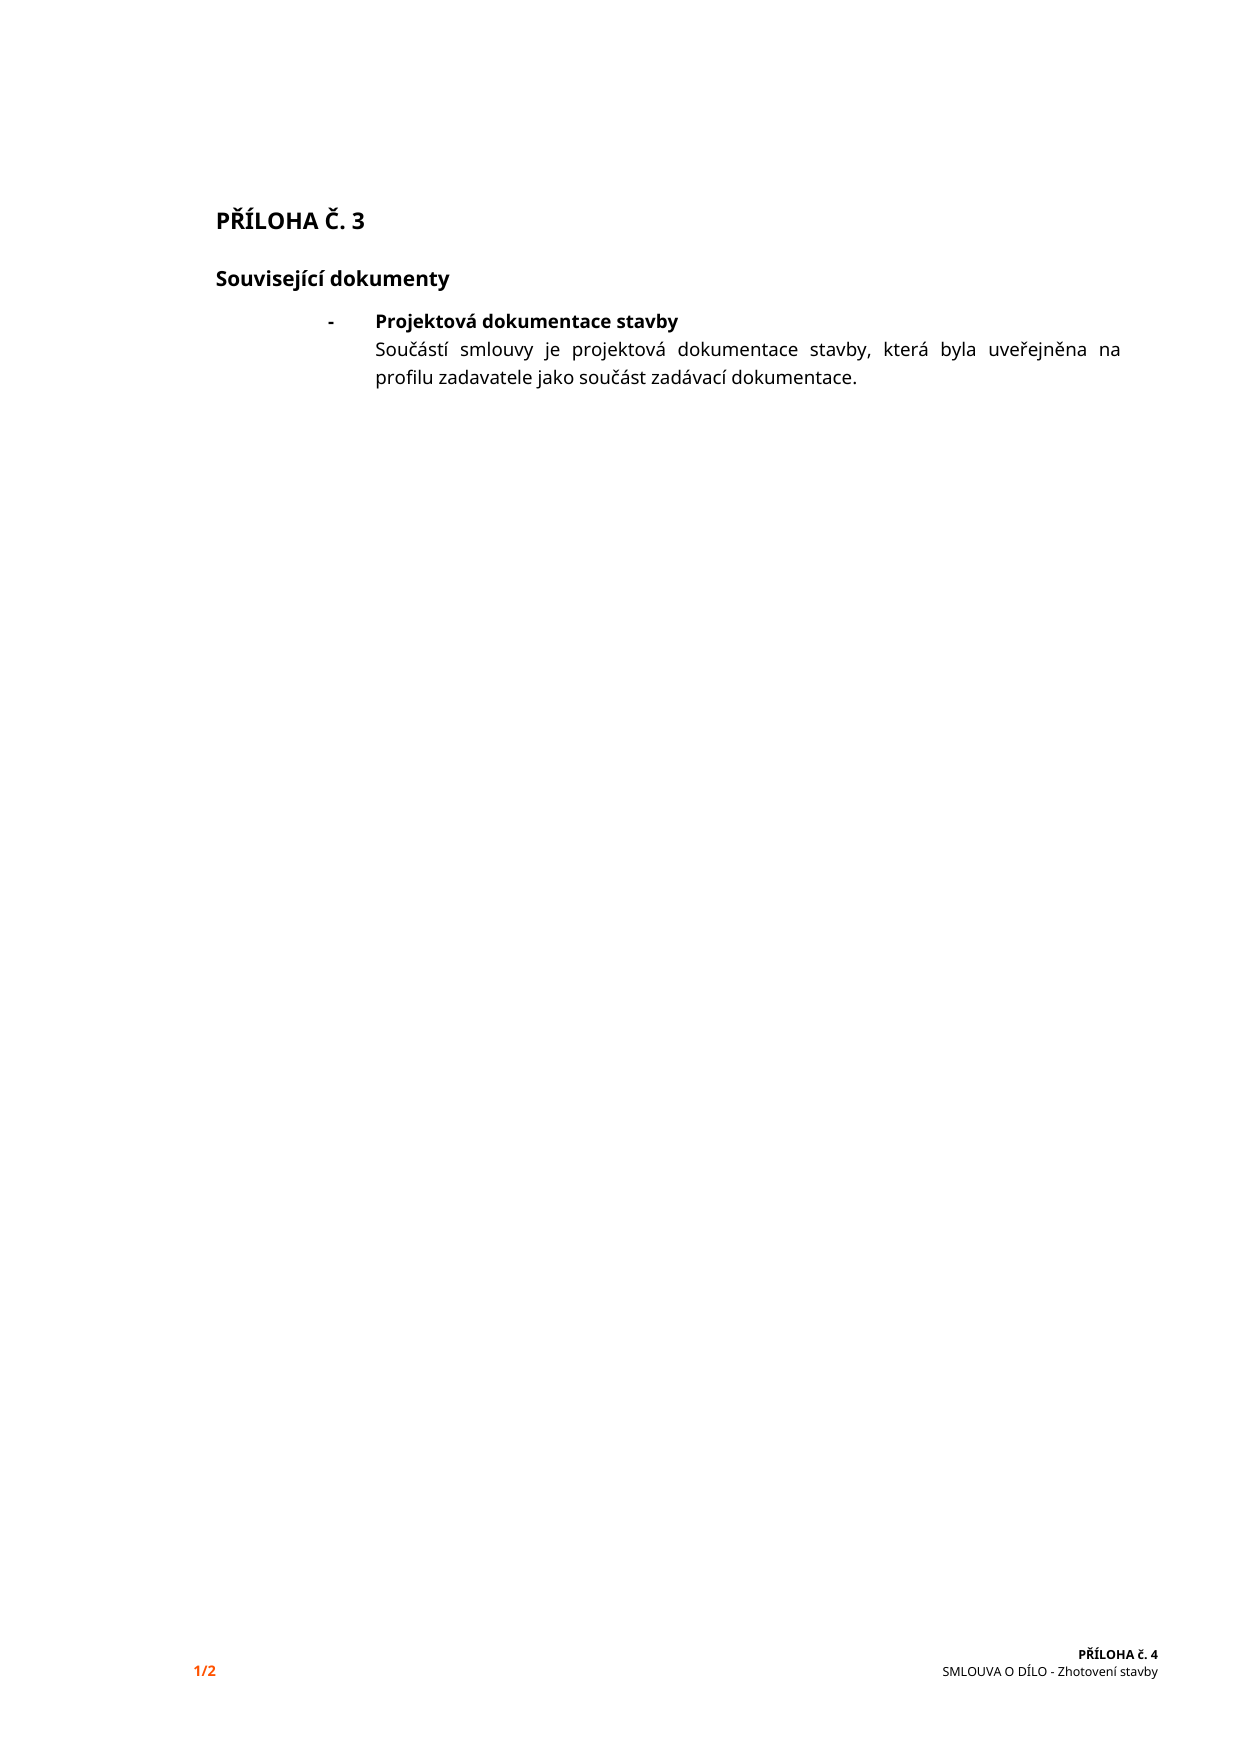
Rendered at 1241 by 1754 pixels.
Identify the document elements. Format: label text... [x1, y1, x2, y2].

text Příloha č. 3 [216, 205, 1122, 236]
text Související dokumenty [216, 264, 1122, 293]
list Součástí smlouvy je projektová dokumentace stavby, která byla uveřejněna na profilu zadavatele jako součást zadávací dokumentace. [375, 336, 1122, 390]
list Projektová dokumentace stavby [328, 308, 1122, 334]
